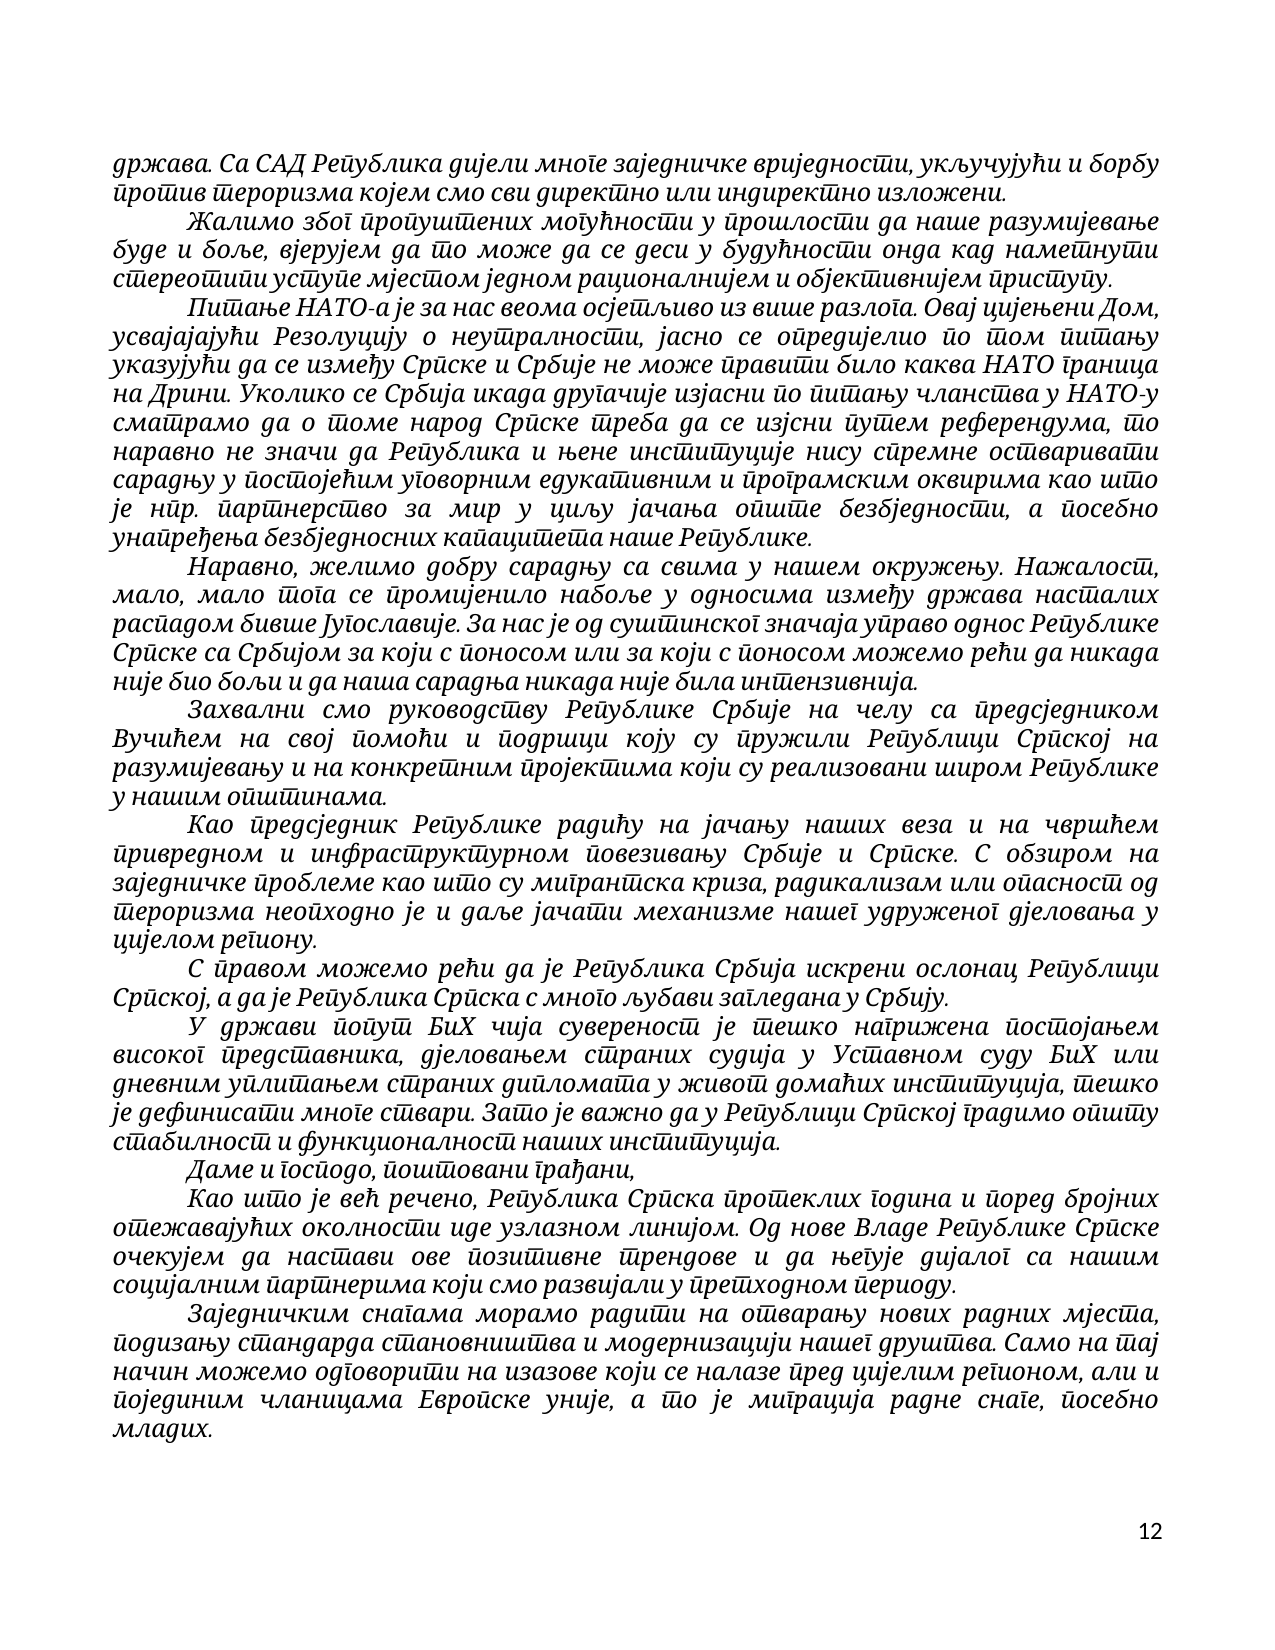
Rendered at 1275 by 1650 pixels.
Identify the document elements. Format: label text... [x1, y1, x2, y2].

text С правом можемо рећи да је Република Србија искрени ослонац Републици Српској, а да је Република Српска с много љубави загледана у Србију. [112, 955, 1162, 1012]
text Као предсједник Републике радићу на јачању наших веза и на чвршћем привредном и инфраструктурном повезивању Србије и Српске. С обзиром на заједничке проблеме као што су мигрантска криза, радикализам или опасност од тероризма неопходно је и даље јачати механизме нашег удруженог дјеловања у цијелом региону. [112, 811, 1162, 955]
text Наравно, желимо добру сарадњу са свима у нашем окружењу. Нажалост, мало, мало тога се промијенило набоље у односима између држава насталих распадом бивше Југославије. За нас је од суштинског значаја управо однос Републике Српске са Србијом за који с поносом или за који с поносом можемо рећи да никада није био бољи и да наша сарадња никада није била интензивнија. [112, 552, 1162, 696]
text Питање НАТО-а је за нас веома осјетљиво из више разлога. Овај цијењени Дом, усвајајајући Резолуцију о неутралности, јасно се опредијелио по том питању указујући да се између Српске и Србије не може правити било каква НАТО граница на Дрини. Уколико се Србија икада другачије изјасни по питању чланства у НАТО-у сматрамо да о томе народ Српске треба да се изјсни путем референдума, то наравно не значи да Република и њене институције нису спремне остваривати сарадњу у постојећим уговорним едукативним и програмским оквирима као што је нпр. партнерство за мир у циљу јачања опште безбједности, а посебно унапређења безбједносних капацитета наше Републике. [112, 294, 1162, 552]
text Захвални смо руководству Републике Србије на челу са предсједником Вучићем на свој помоћи и подршци коју су пружили Републици Српској на разумијевању и на конкретним пројектима који су реализовани широм Републике у нашим општинама. [112, 696, 1162, 811]
text Даме и господо, поштовани грађани, [112, 1156, 1162, 1185]
text Као што је већ речено, Република Српска протеклих година и поред бројних отежавајућих околности иде узлазном линијом. Од нове Владе Републике Српске очекујем да настави ове позитивне трендове и да његује дијалог са нашим социјалним партнерима који смо развијали у претходном периоду. [112, 1185, 1162, 1300]
text Заједничким снагама морамо радити на отварању нових радних мјеста, подизању стандарда становништва и модернизацији нашег друштва. Само на тај начин можемо одговорити на изазове који се налазе пред цијелим регионом, али и појединим чланицама Европске уније, а то је миграција радне снаге, посебно младих. [112, 1300, 1162, 1444]
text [112, 150, 1162, 207]
text Жалимо због пропуштених могућности у прошлости да наше разумијевање буде и боље, вјерујем да то може да се деси у будућности онда кад наметнути стереотипи уступе мјестом једном рационалнијем и објективнијем приступу. [112, 207, 1162, 294]
text У држави попут БиХ чија сувереност је тешко нагрижена постојањем високог представника, дјеловањем страних судија у Уставном суду БиХ или дневним уплитањем страних дипломата у живот домаћих институција, тешко је дефинисати многе ствари. Зато је важно да у Републици Српској градимо општу стабилност и функционалност наших институција. [112, 1012, 1162, 1156]
